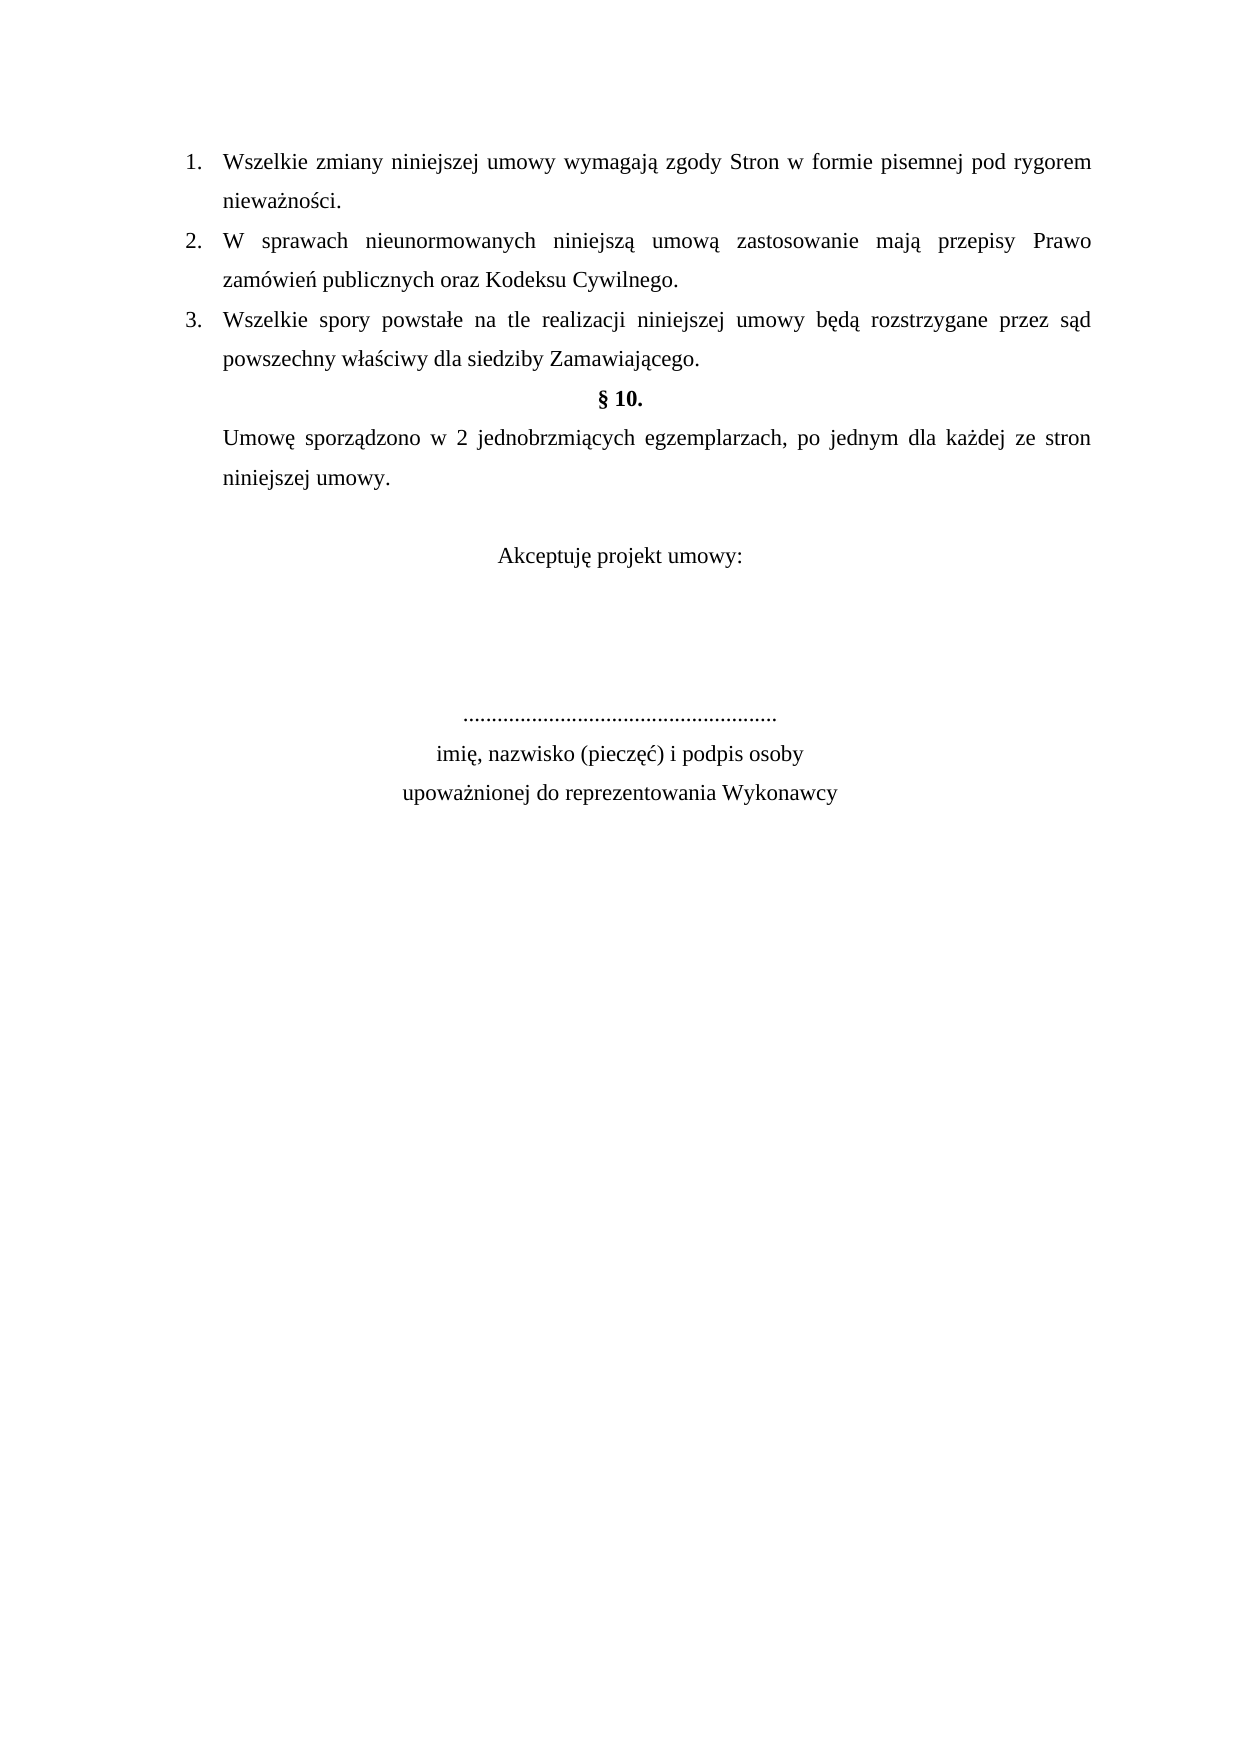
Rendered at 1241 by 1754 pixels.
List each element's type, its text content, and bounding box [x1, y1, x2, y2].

text Akceptuję projekt umowy: [148, 542, 1092, 569]
list Umowę sporządzono w 2 jednobrzmiących egzemplarzach, po jednym dla każdej ze stron niniejszej umowy. [223, 424, 1092, 490]
list Wszelkie zmiany niniejszej umowy wymagają zgody Stron w formie pisemnej pod rygorem nieważności. [185, 148, 1092, 213]
text § 10. [148, 384, 1092, 411]
text upoważnionej do reprezentowania Wykonawcy [148, 779, 1092, 806]
text imię, nazwisko (pieczęć) i podpis osoby [148, 740, 1092, 766]
list W sprawach nieunormowanych niniejszą umową zastosowanie mają przepisy Prawo zamówień publicznych oraz Kodeksu Cywilnego. [185, 227, 1092, 292]
text ....................................................... [148, 700, 1092, 727]
list Wszelkie spory powstałe na tle realizacji niniejszej umowy będą rozstrzygane przez sąd powszechny właściwy dla siedziby Zamawiającego. [185, 306, 1092, 371]
